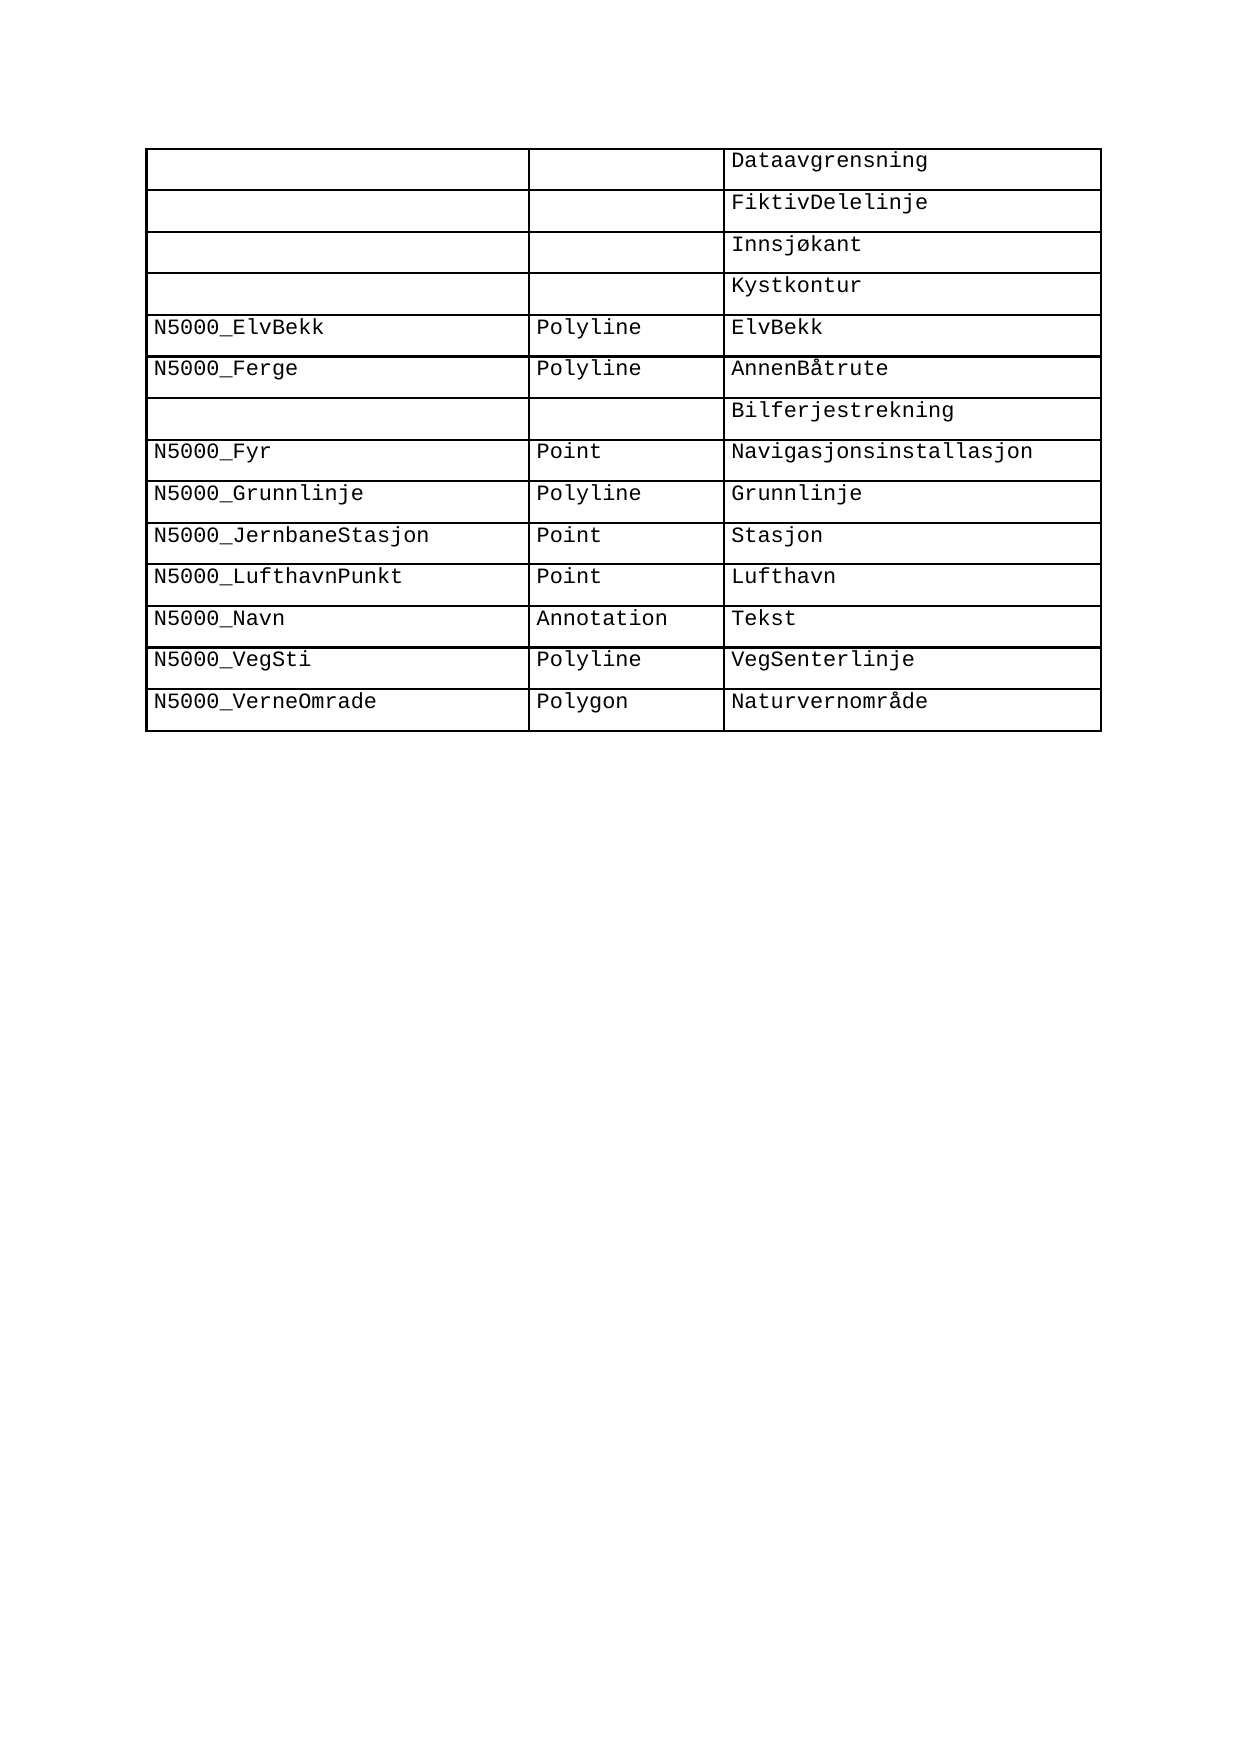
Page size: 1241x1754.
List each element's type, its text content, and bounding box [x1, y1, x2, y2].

table_cell Point [530, 524, 723, 563]
table_cell [148, 274, 528, 314]
table_cell Stasjon [725, 524, 1100, 563]
table_cell [148, 233, 528, 272]
table_cell Point [530, 441, 723, 480]
table_cell VegSenterlinje [725, 649, 1100, 688]
table_cell [148, 399, 528, 438]
table_cell [530, 150, 723, 189]
table_cell Polygon [530, 690, 723, 729]
table_cell AnnenBåtrute [725, 358, 1100, 397]
table_cell [530, 191, 723, 231]
table_cell Polyline [530, 358, 723, 397]
table_cell N5000_Fyr [148, 441, 528, 480]
table_cell Polyline [530, 649, 723, 688]
table_cell Naturvernområde [725, 690, 1100, 729]
table_cell Grunnlinje [725, 482, 1100, 522]
table_cell Point [530, 565, 723, 605]
table_cell Dataavgrensning [725, 150, 1100, 189]
table_cell [530, 399, 723, 438]
table_cell ElvBekk [725, 316, 1100, 355]
table_cell N5000_LufthavnPunkt [148, 565, 528, 605]
table_cell Navigasjonsinstallasjon [725, 441, 1100, 480]
table_cell Bilferjestrekning [725, 399, 1100, 438]
table_cell FiktivDelelinje [725, 191, 1100, 231]
table_cell N5000_ElvBekk [148, 316, 528, 355]
table_cell [530, 274, 723, 314]
table_cell Kystkontur [725, 274, 1100, 314]
table_cell N5000_Navn [148, 607, 528, 646]
table_cell Tekst [725, 607, 1100, 646]
table_cell N5000_Grunnlinje [148, 482, 528, 522]
table_cell N5000_Ferge [148, 358, 528, 397]
table_cell N5000_VerneOmrade [148, 690, 528, 729]
table_cell Annotation [530, 607, 723, 646]
table_cell Lufthavn [725, 565, 1100, 605]
table_cell [148, 150, 528, 189]
table_cell N5000_JernbaneStasjon [148, 524, 528, 563]
table_cell [530, 233, 723, 272]
table_cell [148, 191, 528, 231]
table_cell Innsjøkant [725, 233, 1100, 272]
table_cell N5000_VegSti [148, 649, 528, 688]
table_cell Polyline [530, 316, 723, 355]
table_cell Polyline [530, 482, 723, 522]
